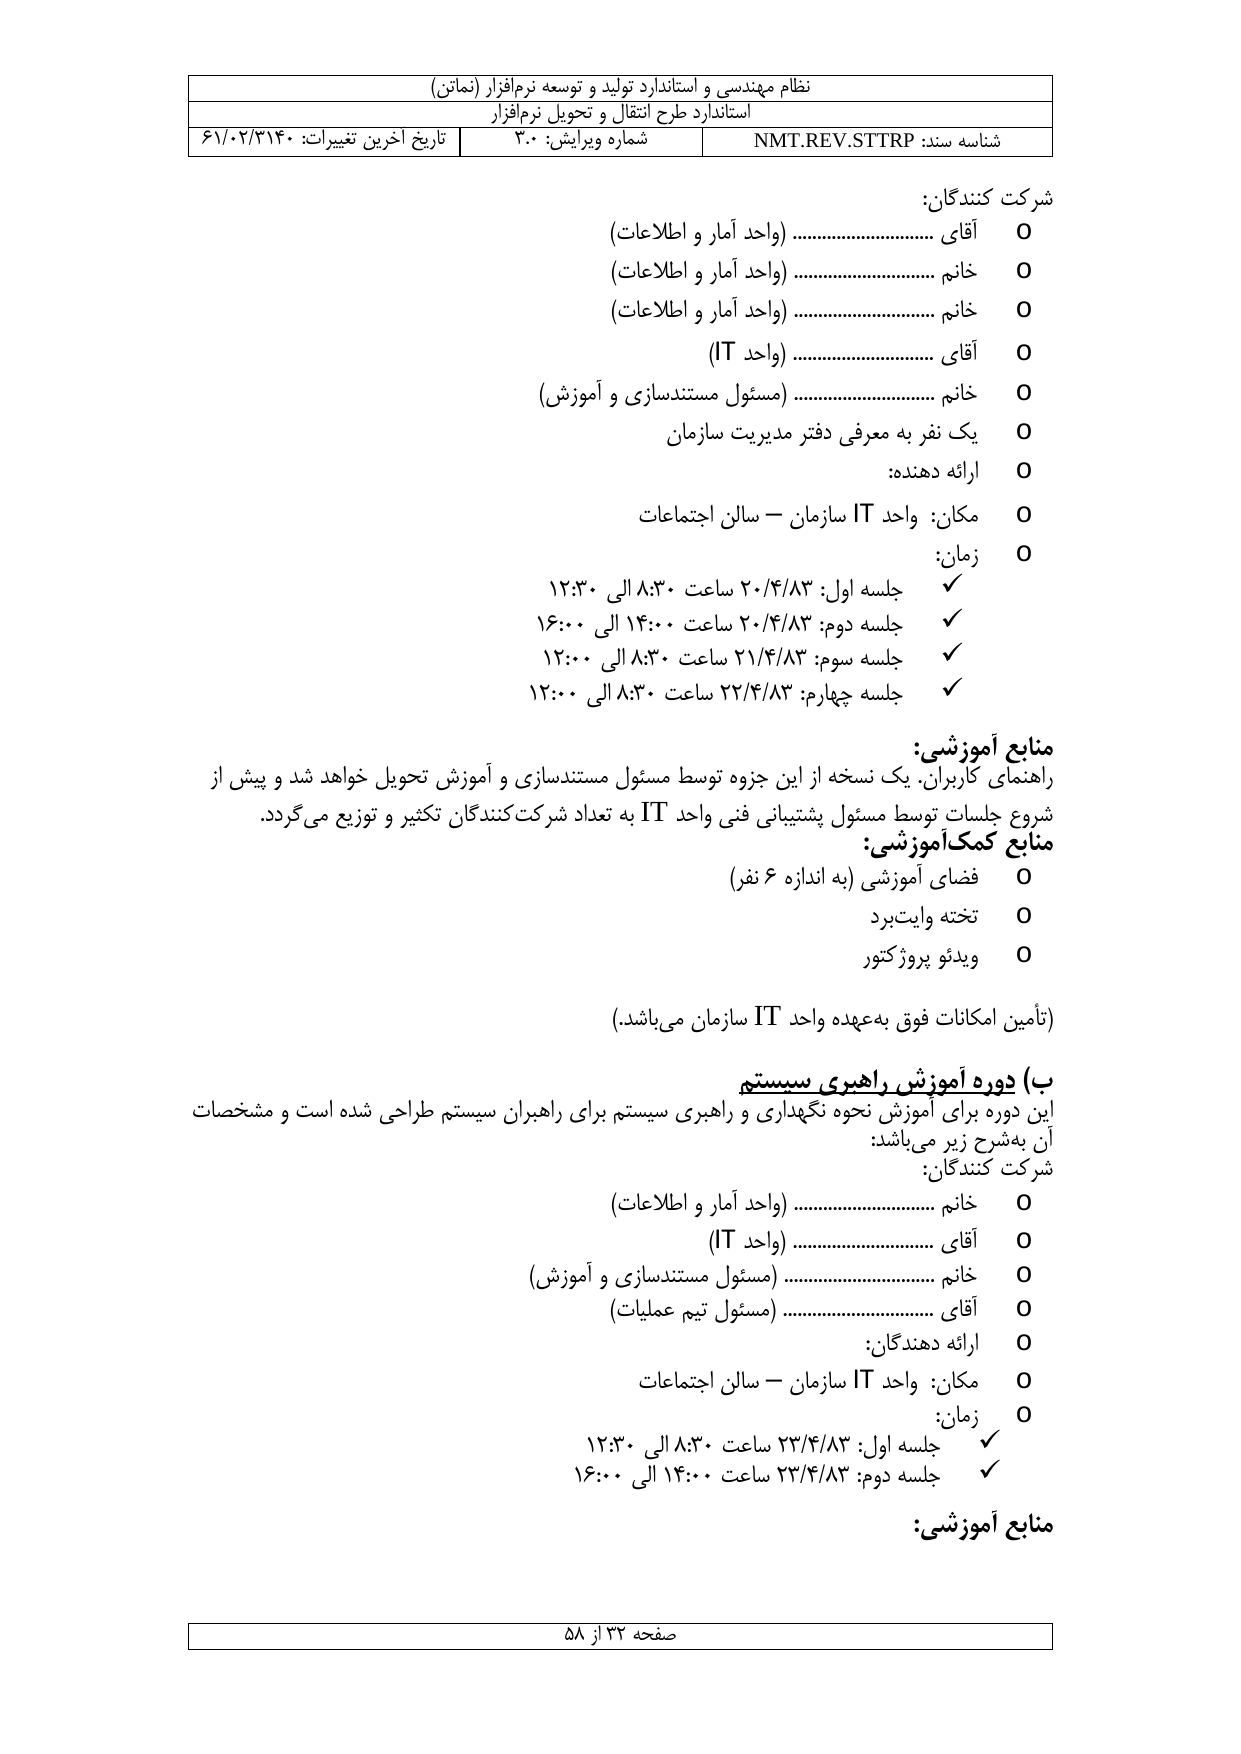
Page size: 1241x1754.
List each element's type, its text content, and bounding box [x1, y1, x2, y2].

text منابع آموزشي: [187, 735, 1053, 764]
list جلسه دوم: 20/4/83 ساعت 14:00 الي 16:00 [187, 611, 940, 641]
list خانم ............................. (واحد آمار و اطلاعات) [187, 254, 1015, 288]
list مكان: واحد IT سازمان – سالن اجتماعات [187, 494, 1015, 532]
list خانم ............................... (مسئول مستندسازي و آموزش) [187, 1258, 1015, 1292]
list يك نفر به معرفي دفتر مديريت سازمان [187, 415, 1015, 449]
list خانم ............................. (واحد آمار و اطلاعات) [187, 293, 1015, 327]
list ارائه دهندگان: [187, 1326, 1015, 1360]
text شركت كنندگان: [187, 186, 1053, 215]
list خانم ............................. (واحد آمار و اطلاعات) [187, 1186, 1015, 1220]
list تخته وايت‌برد [187, 899, 1015, 933]
list خانم ............................. (مسئول مستندسازي و آموزش) [187, 376, 1015, 410]
text منابع كمك‌آموزشي: [187, 831, 1053, 860]
list ارائه دهنده: [187, 454, 1015, 489]
text اين دوره براي آموزش نحوه نگهداري و راهبري سيستم براي راهبران سيستم طراحي شده است و مشخصات آن به‌شرح زير مي‌باشد: [187, 1098, 1053, 1156]
list فضاي آموزشي (به اندازه 6 نفر) [187, 860, 1015, 894]
list ويدئو پروژكتور [187, 938, 1015, 972]
list آقاي ............................. (واحد آمار و اطلاعات) [187, 215, 1015, 249]
list جلسه دوم: 23/4/83 ساعت 14:00 الي 16:00 [187, 1462, 978, 1492]
list مكان: واحد IT سازمان – سالن اجتماعات [187, 1360, 1015, 1398]
list زمان: [187, 537, 1015, 572]
text شركت كنندگان: [187, 1156, 1053, 1186]
list آقاي ............................. (واحد IT) [187, 1220, 1015, 1258]
text منابع آموزشي: [187, 1513, 1053, 1542]
text راهنماي كاربران. يك نسخه از اين جزوه توسط مسئول مستندسازي و آموزش تحويل خواهد شد و پيش از شروع جلسات توسط مسئول پشتيباني فني واحد IT به تعداد شركت‌كنندگان تكثير و توزيع مي‌گردد. [187, 764, 1053, 831]
text (تأمین امكانات فوق به‌عهده واحد IT سازمان مي‌باشد.) [187, 998, 1053, 1035]
list آقاي ............................... (مسئول تيم عمليات) [187, 1292, 1015, 1326]
list جلسه سوم: 21/4/83 ساعت 8:30 الي 12:00 [187, 646, 940, 676]
text ب) دوره آموزش راهبري سيستم [187, 1069, 1053, 1098]
list جلسه اول: 20/4/83 ساعت 8:30 الي 12:30 [187, 577, 940, 607]
list جلسه اول: 23/4/83 ساعت 8:30 الي 12:30 [187, 1432, 978, 1462]
list زمان: [187, 1398, 1015, 1432]
list جلسه چهارم: 22/4/83 ساعت 8:30 الي 12:00 [187, 680, 940, 710]
list آقاي ............................. (واحد IT) [187, 332, 1015, 371]
